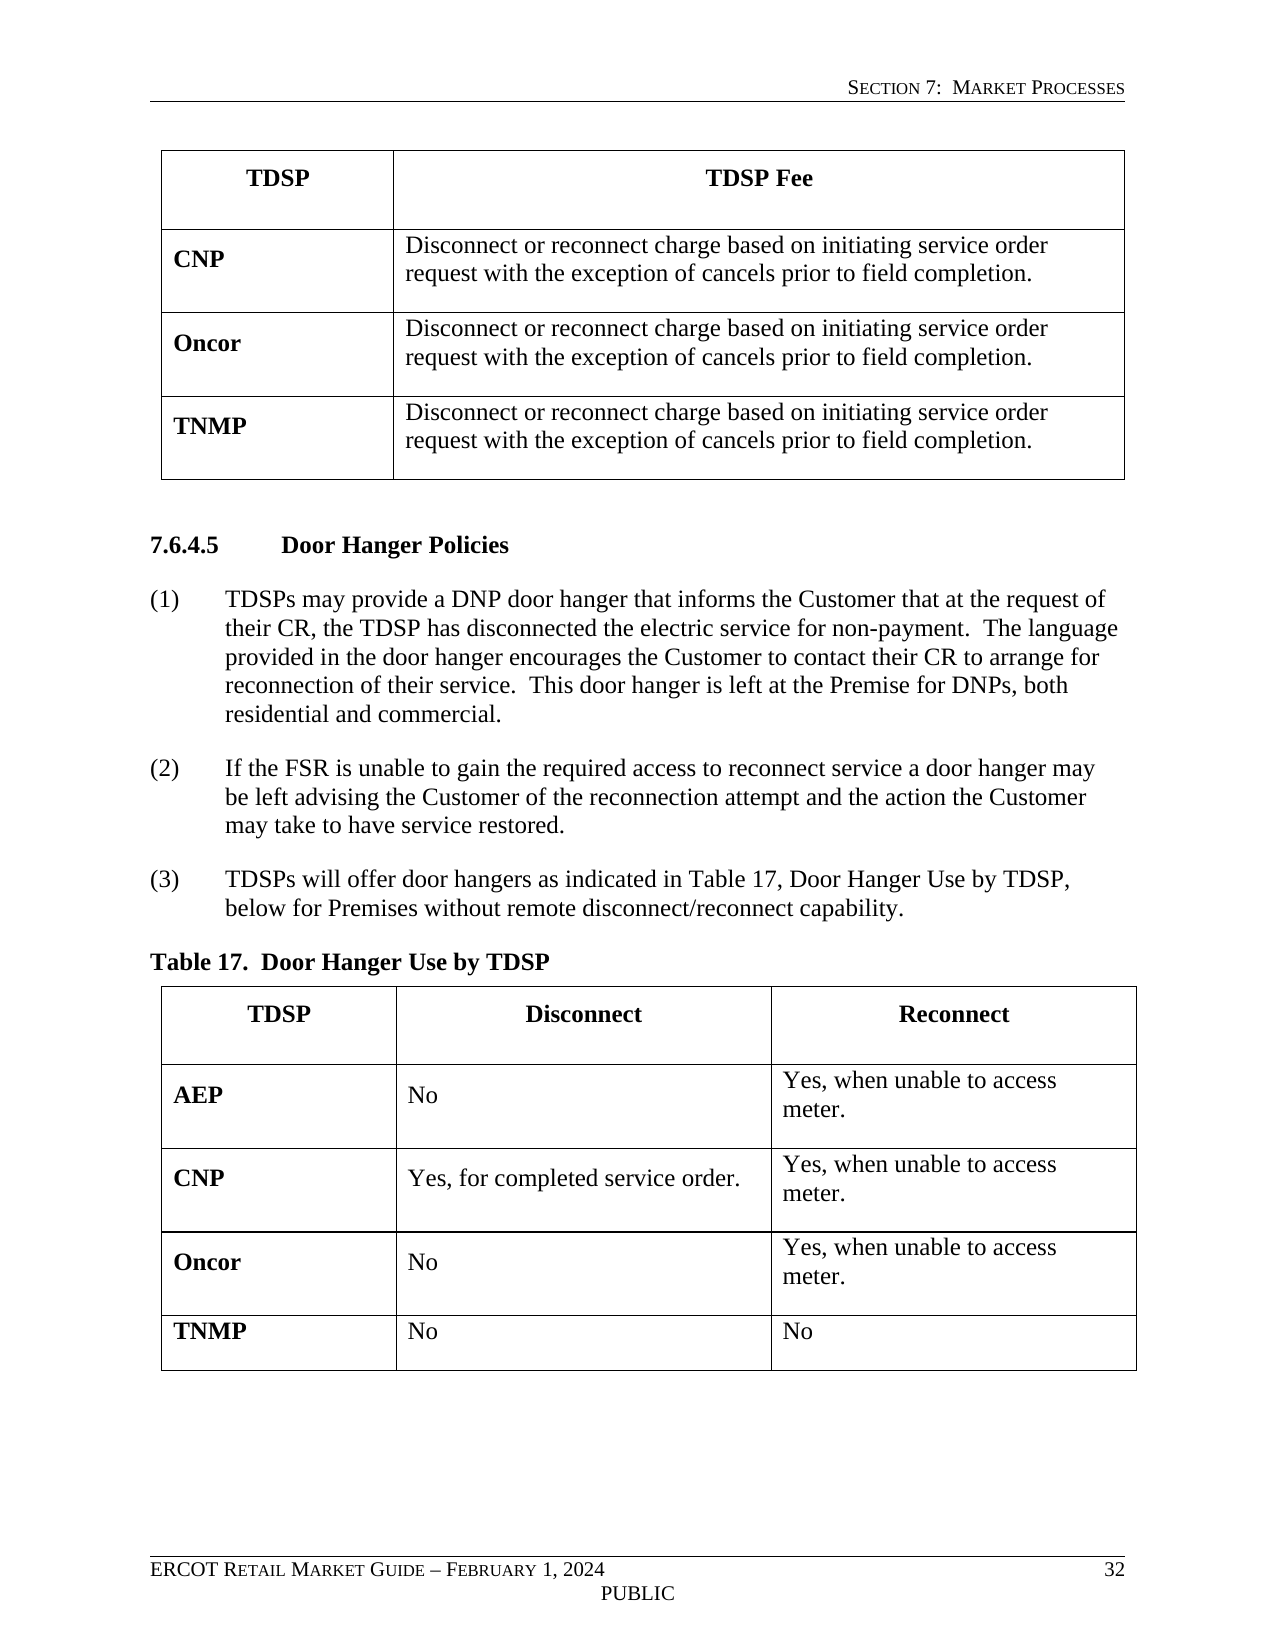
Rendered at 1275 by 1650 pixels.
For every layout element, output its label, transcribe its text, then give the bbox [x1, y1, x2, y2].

table_cell TNMP [162, 1316, 396, 1370]
table_cell No [397, 1233, 771, 1315]
table_header TDSP [162, 987, 396, 1064]
table_header TDSP Fee [394, 151, 1124, 229]
table_cell Disconnect or reconnect charge based on initiating service order request with the exception of cancels prior to field completion. [394, 313, 1124, 396]
table_cell TNMP [162, 397, 393, 479]
table_cell No [772, 1316, 1136, 1370]
text (2) If the FSR is unable to gain the required access to reconnect service a door hanger may be left advising the Customer of the reconnection attempt and the action the Customer may take to have service restored. [150, 753, 1125, 839]
table_cell Disconnect or reconnect charge based on initiating service order request with the exception of cancels prior to field completion. [394, 230, 1124, 312]
text 7.6.4.5 Door Hanger Policies [150, 530, 1125, 559]
table_header Disconnect [397, 987, 771, 1064]
text (1) TDSPs may provide a DNP door hanger that informs the Customer that at the request of their CR, the TDSP has disconnected the electric service for non-payment. The language provided in the door hanger encourages the Customer to contact their CR to arrange for reconnection of their service. This door hanger is left at the Premise for DNPs, both residential and commercial. [150, 584, 1125, 728]
text (3) TDSPs will offer door hangers as indicated in Table 17, Door Hanger Use by TDSP, below for Premises without remote disconnect/reconnect capability. [150, 864, 1125, 922]
table_cell Yes, when unable to access meter. [772, 1233, 1136, 1315]
table_header Reconnect [772, 987, 1136, 1064]
table_cell Oncor [162, 313, 393, 396]
table_cell Oncor [162, 1233, 396, 1315]
table_cell CNP [162, 1149, 396, 1231]
table_cell AEP [162, 1065, 396, 1148]
table_header TDSP [162, 151, 393, 229]
table_cell Yes, when unable to access meter. [772, 1065, 1136, 1148]
table_cell Yes, when unable to access meter. [772, 1149, 1136, 1231]
table_cell Disconnect or reconnect charge based on initiating service order request with the exception of cancels prior to field completion. [394, 397, 1124, 479]
table_cell No [397, 1065, 771, 1148]
table_cell CNP [162, 230, 393, 312]
table_cell No [397, 1316, 771, 1370]
text Table 17. Door Hanger Use by TDSP [150, 947, 1125, 975]
table_cell Yes, for completed service order. [397, 1149, 771, 1231]
